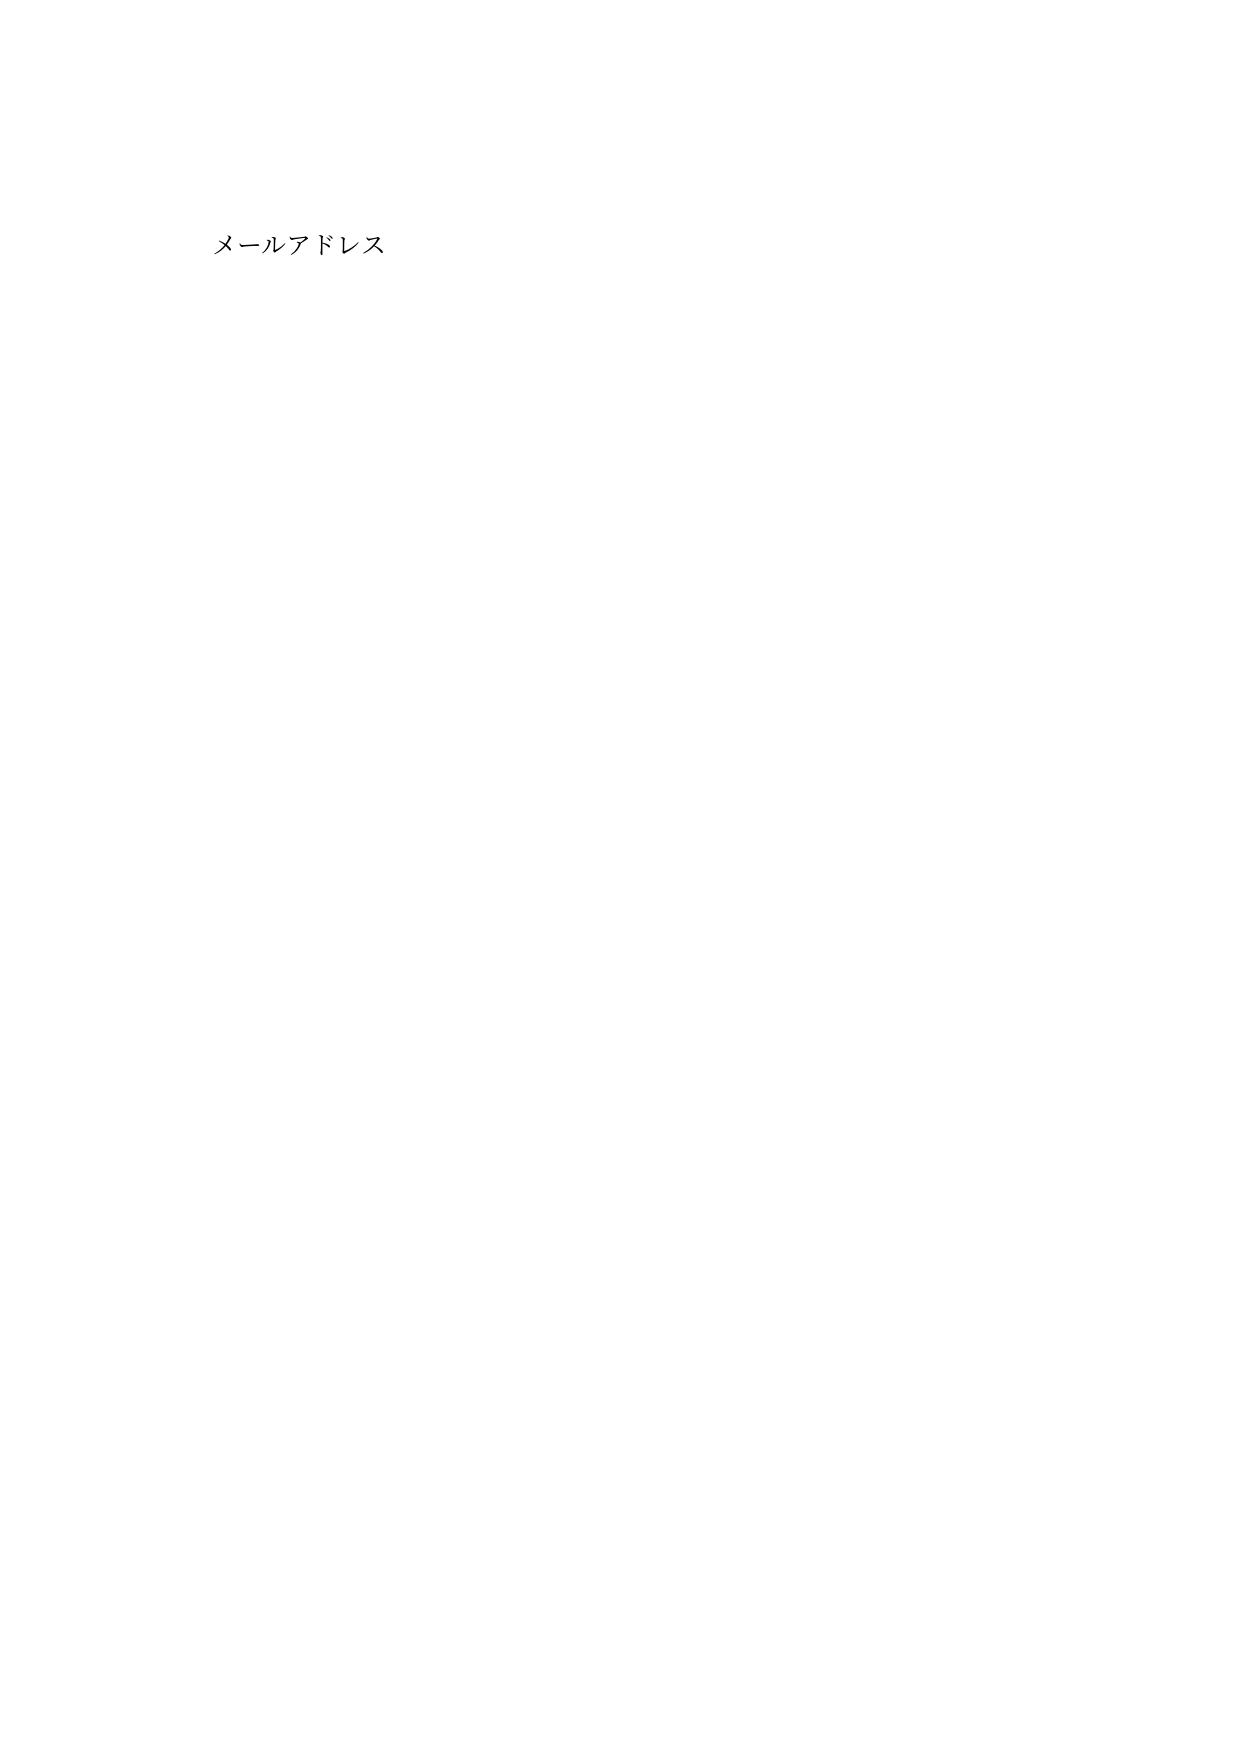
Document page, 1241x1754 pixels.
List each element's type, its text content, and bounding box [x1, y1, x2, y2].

text メールアドレス [187, 226, 1053, 261]
